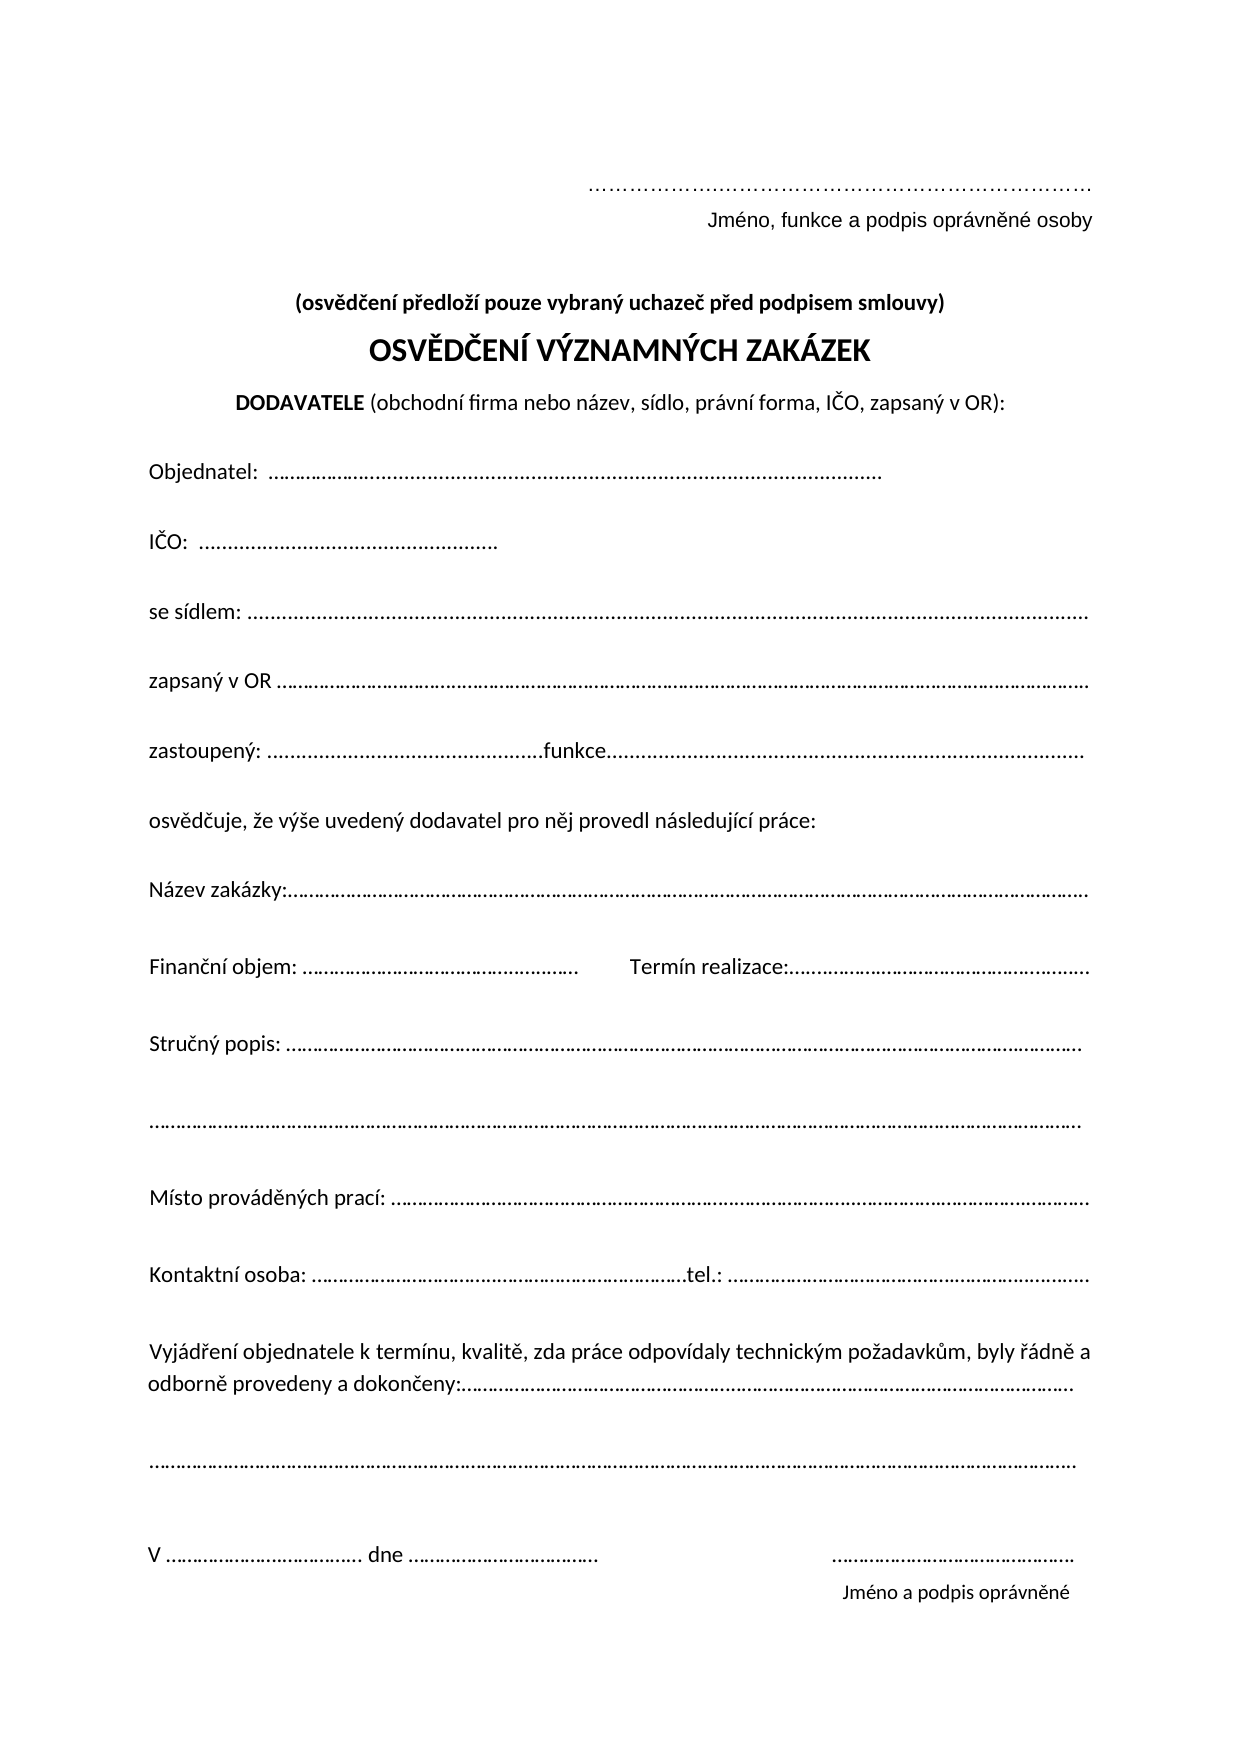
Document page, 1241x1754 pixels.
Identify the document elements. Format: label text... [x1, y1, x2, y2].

text (osvědčení předloží pouze vybraný uchazeč před podpisem smlouvy) [148, 288, 1093, 316]
text ………………………………………………………………………………………………………………………………………………………….. [148, 1446, 1093, 1474]
text V ………………….…………... dne ……………………………… ………………………………………. [148, 1541, 1093, 1569]
text Kontaktní osoba: ……………………………..………………………………tel.: …………………………………….…………..…...….. [148, 1260, 1093, 1288]
text Název zakázky:…………………………………………………………………………………………………………………………………….. [148, 876, 1093, 904]
text osvědčuje, že výše uvedený dodavatel pro něj provedl následující práce: [148, 806, 1093, 834]
text se sídlem: .................................................................................................................................................. [148, 597, 1093, 625]
text ……………….……………………………………………… [148, 172, 1093, 196]
text Jméno, funkce a podpis oprávněné osoby [148, 208, 1093, 232]
text Místo prováděných prací: ………………………………………………………..…………………..…………….…………….………… [148, 1183, 1093, 1211]
text DODAVATELe (obchodní firma nebo název, sídlo, právní forma, IČO, zapsaný v OR): [148, 388, 1093, 416]
text Osvědčení významnÝCH ZAKÁZEK [148, 328, 1093, 369]
text Objednatel: ……………….......................................................................................... [148, 457, 1093, 486]
text …………………………………………………………………………………………………………………………………………………………… [148, 1106, 1093, 1134]
text zapsaný v OR ……………………………..……………………………………………………………………………………………………….. [148, 667, 1093, 694]
text IČO: .................................................... [148, 527, 1093, 555]
text Stručný popis: ………………………………………………………………………………………………………………………….………… [148, 1029, 1093, 1057]
text Jméno a podpis oprávněné [148, 1579, 1093, 1604]
text Vyjádření objednatele k termínu, kvalitě, zda práce odpovídaly technickým požadavkům, byly řádně a odborně provedeny a dokončeny:……………………………………………..……………………………………………………… [148, 1337, 1093, 1397]
text zastoupený: ................................................funkce................................................................................... [148, 736, 1093, 764]
text Finanční objem: …………………………………..…..…… Termín realizace:…....……….………………………....…..… [148, 952, 1093, 981]
